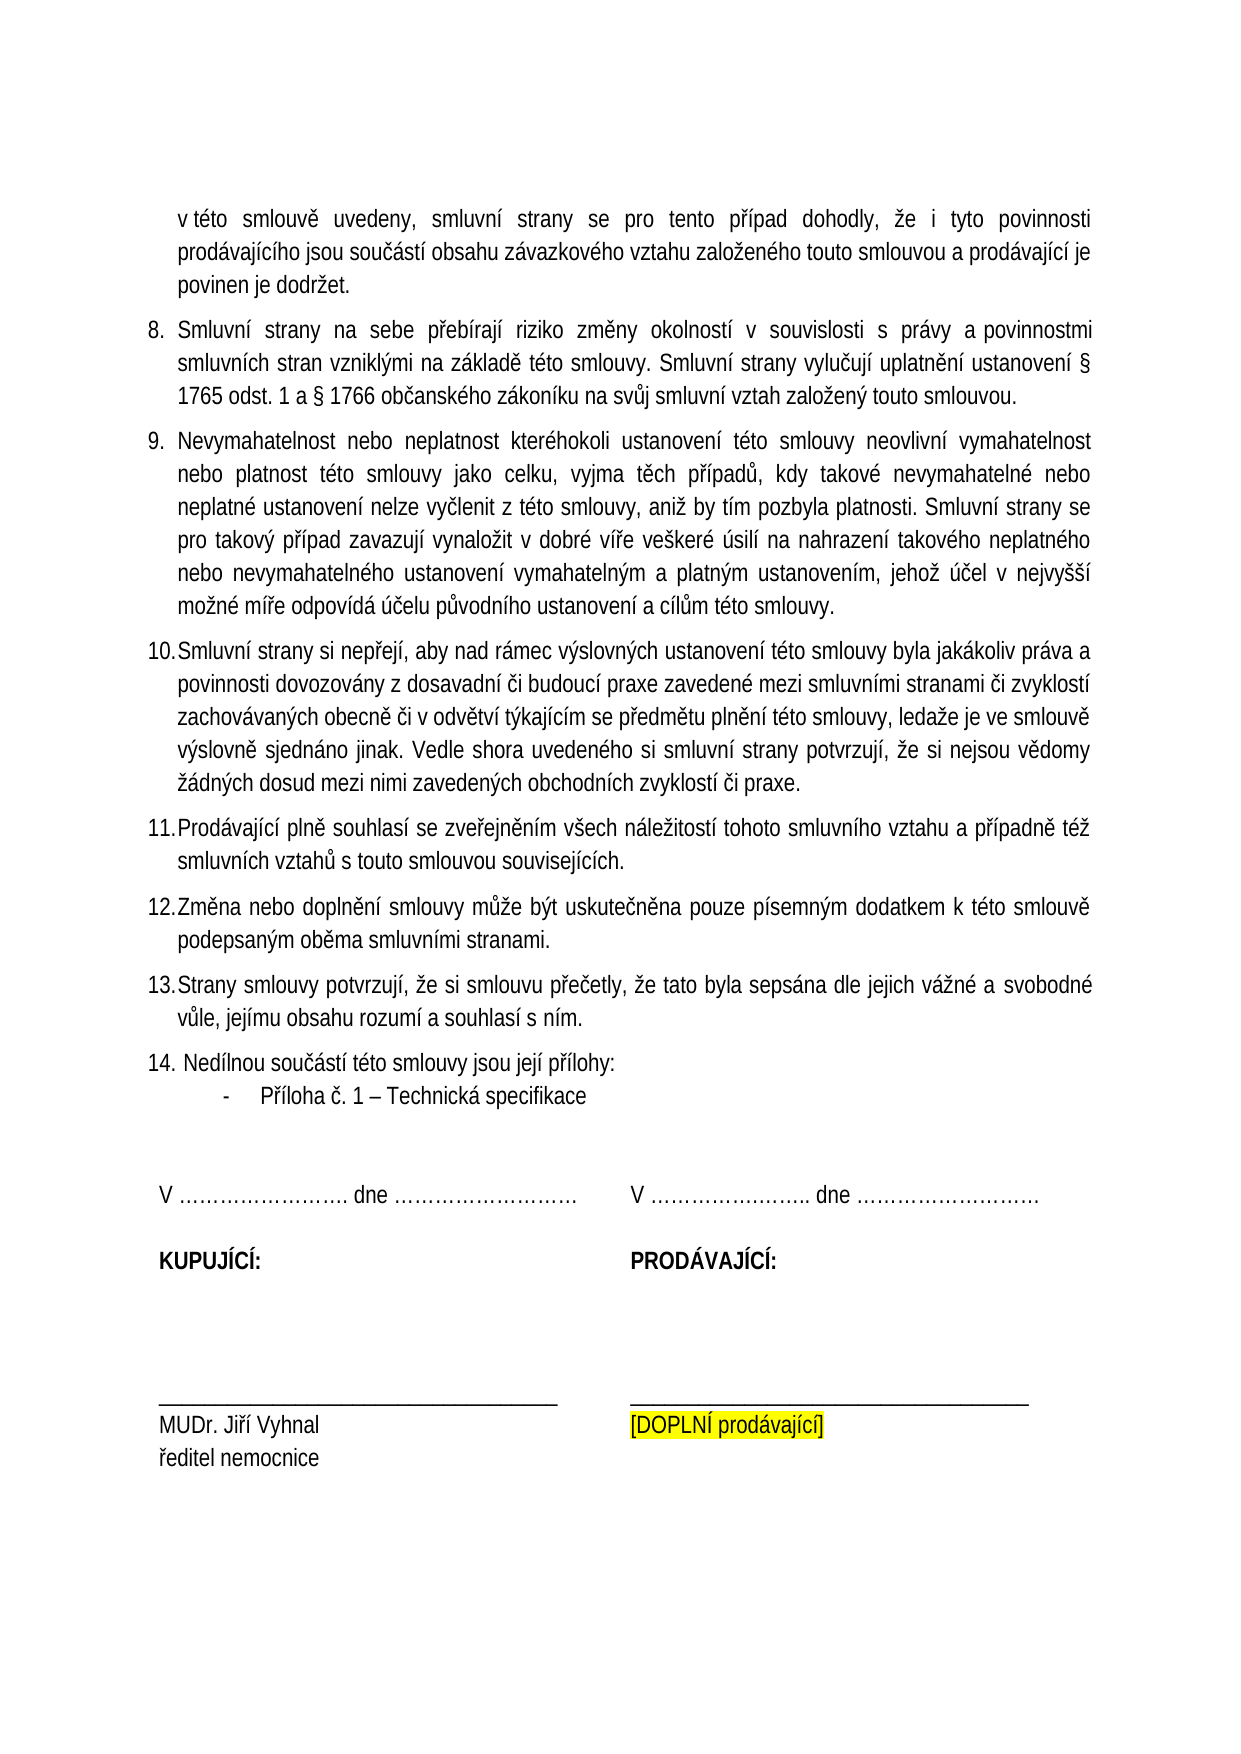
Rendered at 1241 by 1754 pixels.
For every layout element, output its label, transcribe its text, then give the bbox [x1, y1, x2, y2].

list Nevymahatelnost nebo neplatnost kteréhokoli ustanovení této smlouvy neovlivní vymahatelnost nebo platnost této smlouvy jako celku, vyjma těch případů, kdy takové nevymahatelné nebo neplatné ustanovení nelze vyčlenit z této smlouvy, aniž by tím pozbyla platnosti. Smluvní strany se pro takový případ zavazují vynaložit v dobré víře veškeré úsilí na nahrazení takového neplatného nebo nevymahatelného ustanovení vymahatelným a platným ustanovením, jehož účel v nejvyšší možné míře odpovídá účelu původního ustanovení a cílům této smlouvy. [148, 426, 1093, 619]
list Příloha č. 1 – Technická specifikace [223, 1081, 1093, 1110]
table_header V …………….…….. dne ……………………… Prodávající: ___________________________________ [DOPLNÍ prodávající] [619, 1114, 1091, 1497]
list Prodávající plně souhlasí se zveřejněním všech náležitostí tohoto smluvního vztahu a případně též smluvních vztahů s touto smlouvou souvisejících. [148, 813, 1093, 875]
table_header V ……………………. dne ……………………… Kupující: ___________________________________ MUDr. Jiří Vyhnal ředitel nemocnice [148, 1114, 619, 1497]
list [148, 204, 1093, 298]
list Strany smlouvy potvrzují, že si smlouvu přečetly, že tato byla sepsána dle jejich vážné a svobodné vůle, jejímu obsahu rozumí a souhlasí s ním. [148, 970, 1093, 1032]
list Změna nebo doplnění smlouvy může být uskutečněna pouze písemným dodatkem k této smlouvě podepsaným oběma smluvními stranami. [148, 892, 1093, 953]
list Smluvní strany na sebe přebírají riziko změny okolností v souvislosti s právy a povinnostmi smluvních stran vzniklými na základě této smlouvy. Smluvní strany vylučují uplatnění ustanovení § 1765 odst. 1 a § 1766 občanského zákoníku na svůj smluvní vztah založený touto smlouvou. [148, 315, 1093, 409]
list Nedílnou součástí této smlouvy jsou její přílohy: [148, 1048, 1093, 1077]
list Smluvní strany si nepřejí, aby nad rámec výslovných ustanovení této smlouvy byla jakákoliv práva a povinnosti dovozovány z dosavadní či budoucí praxe zavedené mezi smluvními stranami či zvyklostí zachovávaných obecně či v odvětví týkajícím se předmětu plnění této smlouvy, ledaže je ve smlouvě výslovně sjednáno jinak. Vedle shora uvedeného si smluvní strany potvrzují, že si nejsou vědomy žádných dosud mezi nimi zavedených obchodních zvyklostí či praxe. [148, 636, 1093, 797]
